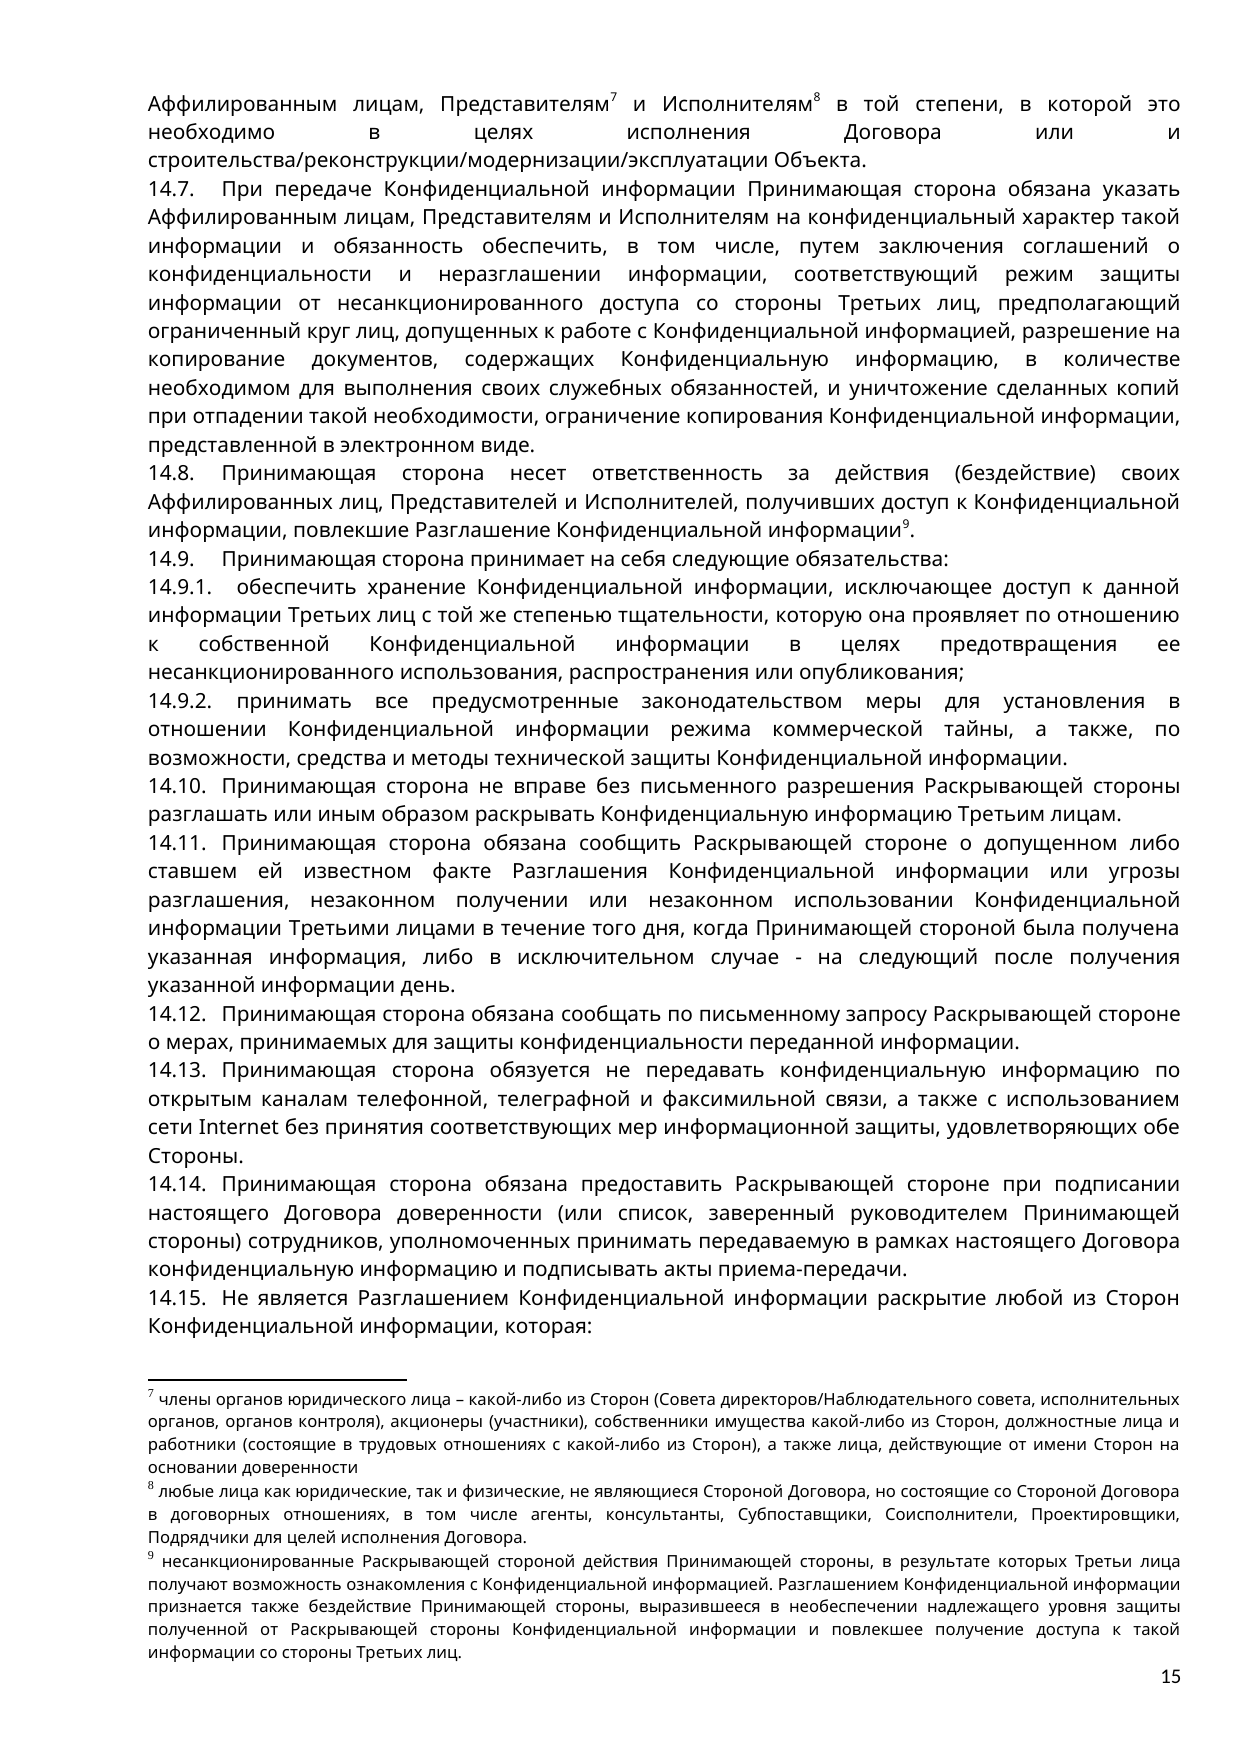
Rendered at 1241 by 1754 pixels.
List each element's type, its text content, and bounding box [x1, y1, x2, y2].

list При передаче Конфиденциальной информации Принимающая сторона обязана указать Аффилированным лицам, Представителям и Исполнителям на конфиденциальный характер такой информации и обязанность обеспечить, в том числе, путем заключения соглашений о конфиденциальности и неразглашении информации, соответствующий режим защиты информации от несанкционированного доступа со стороны Третьих лиц, предполагающий ограниченный круг лиц, допущенных к работе с Конфиденциальной информацией, разрешение на копирование документов, содержащих Конфиденциальную информацию, в количестве необходимом для выполнения своих служебных обязанностей, и уничтожение сделанных копий при отпадении такой необходимости, ограничение копирования Конфиденциальной информации, представленной в электронном виде. [148, 174, 1181, 458]
list принимать все предусмотренные законодательством меры для установления в отношении Конфиденциальной информации режима коммерческой тайны, а также, по возможности, средства и методы технической защиты Конфиденциальной информации. [148, 686, 1181, 771]
list Принимающая сторона обязана сообщить Раскрывающей стороне о допущенном либо ставшем ей известном факте Разглашения Конфиденциальной информации или угрозы разглашения, незаконном получении или незаконном использовании Конфиденциальной информации Третьими лицами в течение того дня, когда Принимающей стороной была получена указанная информация, либо в исключительном случае - на следующий после получения указанной информации день. [148, 828, 1181, 999]
list Принимающая сторона не вправе без письменного разрешения Раскрывающей стороны разглашать или иным образом раскрывать Конфиденциальную информацию Третьим лицам. [148, 771, 1181, 828]
list Принимающая сторона несет ответственность за действия (бездействие) своих Аффилированных лиц, Представителей и Исполнителей, получивших доступ к Конфиденциальной информации, повлекшие Разглашение Конфиденциальной информации. [148, 458, 1181, 544]
list Принимающая сторона обязуется не передавать конфиденциальную информацию по открытым каналам телефонной, телеграфной и факсимильной связи, а также с использованием сети Internet без принятия соответствующих мер информационной защиты, удовлетворяющих обе Стороны. [148, 1056, 1181, 1169]
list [148, 89, 1181, 174]
list Принимающая сторона обязана сообщать по письменному запросу Раскрывающей стороне о мерах, принимаемых для защиты конфиденциальности переданной информации. [148, 999, 1181, 1056]
list обеспечить хранение Конфиденциальной информации, исключающее доступ к данной информации Третьих лиц с той же степенью тщательности, которую она проявляет по отношению к собственной Конфиденциальной информации в целях предотвращения ее несанкционированного использования, распространения или опубликования; [148, 572, 1181, 686]
list Принимающая сторона обязана предоставить Раскрывающей стороне при подписании настоящего Договора доверенности (или список, заверенный руководителем Принимающей стороны) сотрудников, уполномоченных принимать передаваемую в рамках настоящего Договора конфиденциальную информацию и подписывать акты приема-передачи. [148, 1169, 1181, 1283]
list Принимающая сторона принимает на себя следующие обязательства: [148, 544, 1181, 572]
list Не является Разглашением Конфиденциальной информации раскрытие любой из Сторон Конфиденциальной информации, которая: [148, 1283, 1181, 1340]
